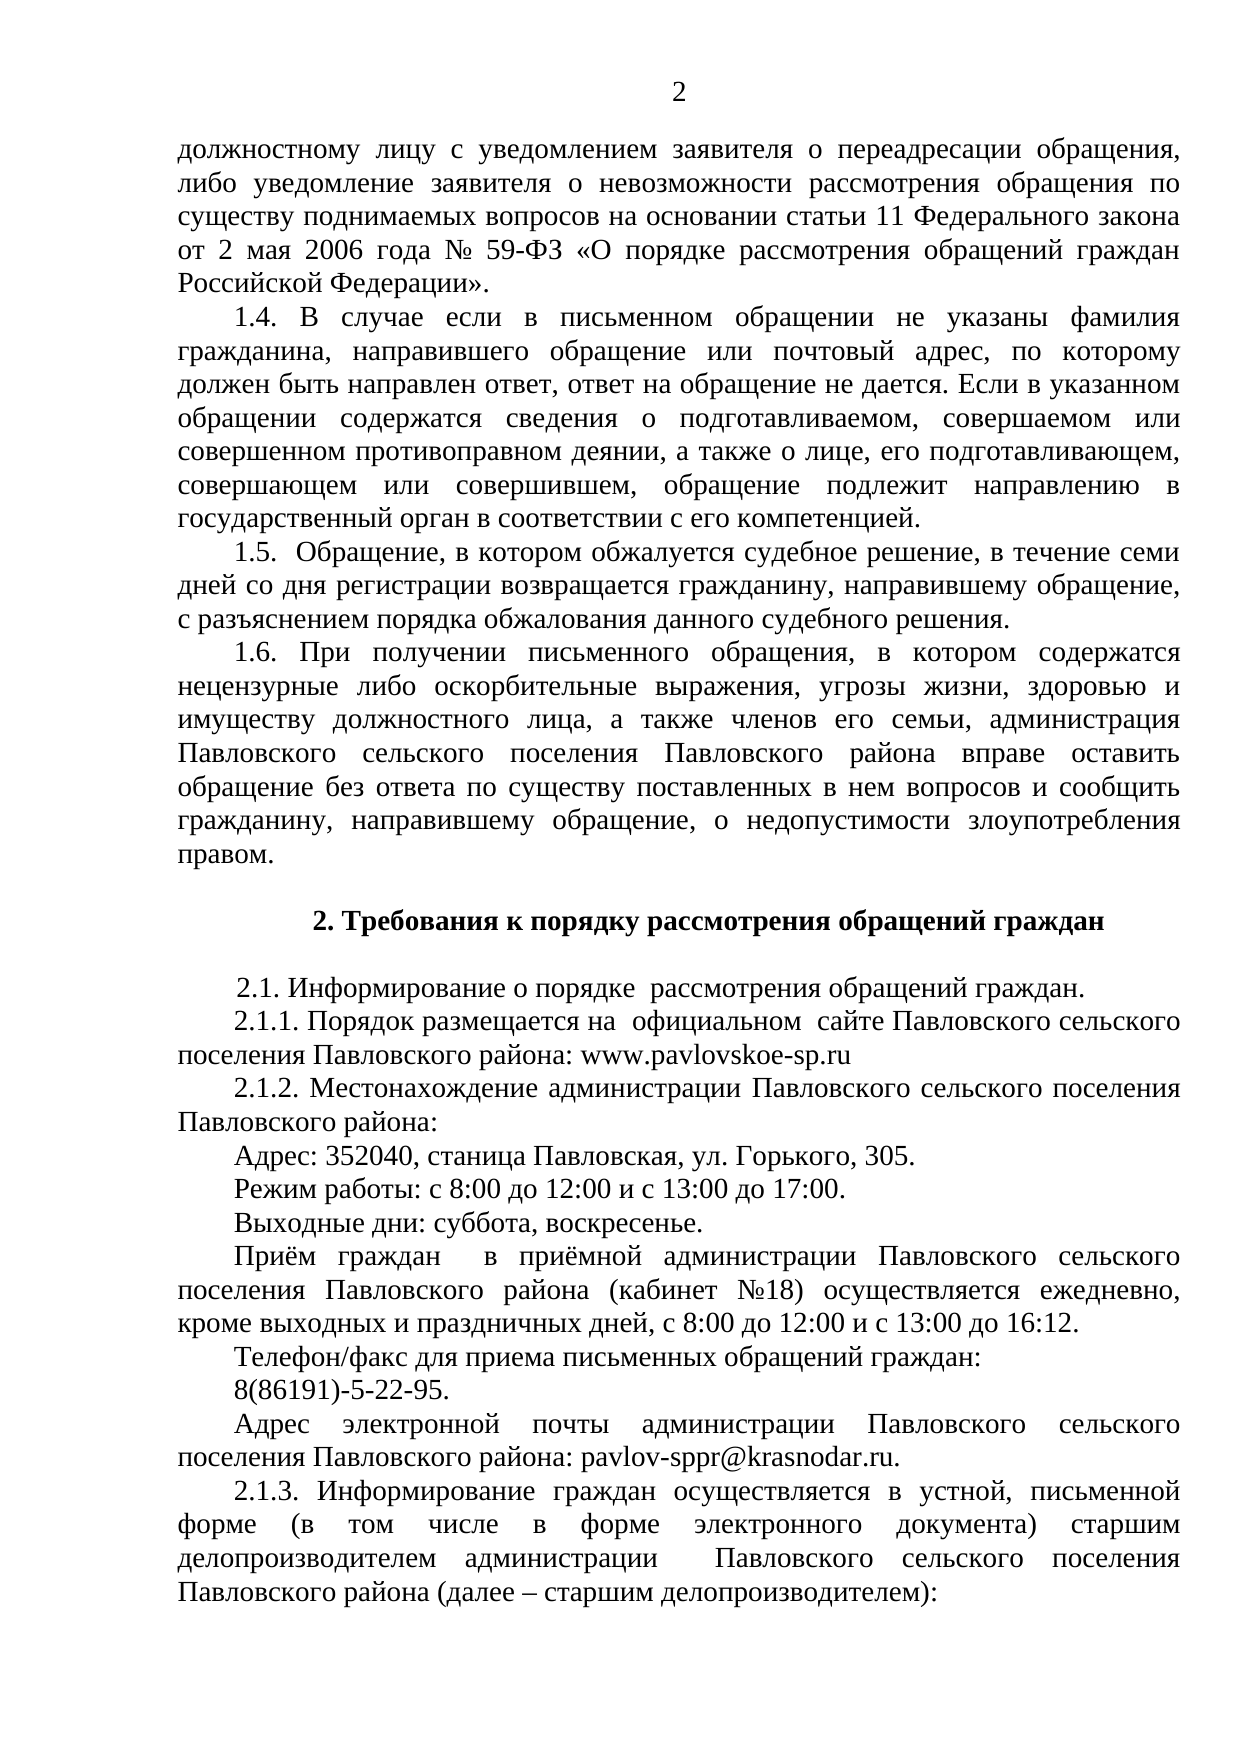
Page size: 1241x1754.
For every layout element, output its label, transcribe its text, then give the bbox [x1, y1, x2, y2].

text Выходные дни: суббота, воскресенье. [177, 1205, 1181, 1238]
text Адрес: 352040, станица Павловская, ул. Горького, 305. [177, 1138, 1181, 1171]
list 2.1. Информирование о порядке рассмотрения обращений граждан. [177, 970, 1181, 1003]
list 2. Требования к порядку рассмотрения обращений граждан [177, 903, 1181, 936]
text Режим работы: с 8:00 до 12:00 и с 13:00 до 17:00. [177, 1171, 1181, 1205]
text 2.1.1. Порядок размещается на официальном сайте Павловского сельского поселения Павловского района: www.pavlovskoe-sp.ru [177, 1003, 1181, 1071]
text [177, 131, 1181, 299]
text 2.1.2. Местонахождение администрации Павловского сельского поселения Павловского района: [177, 1071, 1181, 1138]
text 8(86191)-5-22-95. [177, 1372, 1181, 1406]
text Телефон/факс для приема письменных обращений граждан: [177, 1339, 1181, 1372]
text 2.1.3. Информирование граждан осуществляется в устной, письменной форме (в том числе в форме электронного документа) старшим делопроизводителем администрации Павловского сельского поселения Павловского района (далее – старшим делопроизводителем): [177, 1473, 1181, 1607]
text 1.5. Обращение, в котором обжалуется судебное решение, в течение семи дней со дня регистрации возвращается гражданину, направившему обращение, с разъяснением порядка обжалования данного судебного решения. [177, 534, 1181, 634]
text Адрес электронной почты администрации Павловского сельского поселения Павловского района: pavlov-sppr@krasnodar.ru. [177, 1406, 1181, 1473]
text 1.4. В случае если в письменном обращении не указаны фамилия гражданина, направившего обращение или почтовый адрес, по которому должен быть направлен ответ, ответ на обращение не дается. Если в указанном обращении содержатся сведения о подготавливаемом, совершаемом или совершенном противоправном деянии, а также о лице, его подготавливающем, совершающем или совершившем, обращение подлежит направлению в государственный орган в соответствии с его компетенцией. [177, 299, 1181, 534]
text 1.6. При получении письменного обращения, в котором содержатся нецензурные либо оскорбительные выражения, угрозы жизни, здоровью и имуществу должностного лица, а также членов его семьи, администрация Павловского сельского поселения Павловского района вправе оставить обращение без ответа по существу поставленных в нем вопросов и сообщить гражданину, направившему обращение, о недопустимости злоупотребления правом. [177, 634, 1181, 869]
text Приём граждан в приёмной администрации Павловского сельского поселения Павловского района (кабинет №18) осуществляется ежедневно, кроме выходных и праздничных дней, с 8:00 до 12:00 и с 13:00 до 16:12. [177, 1238, 1181, 1339]
